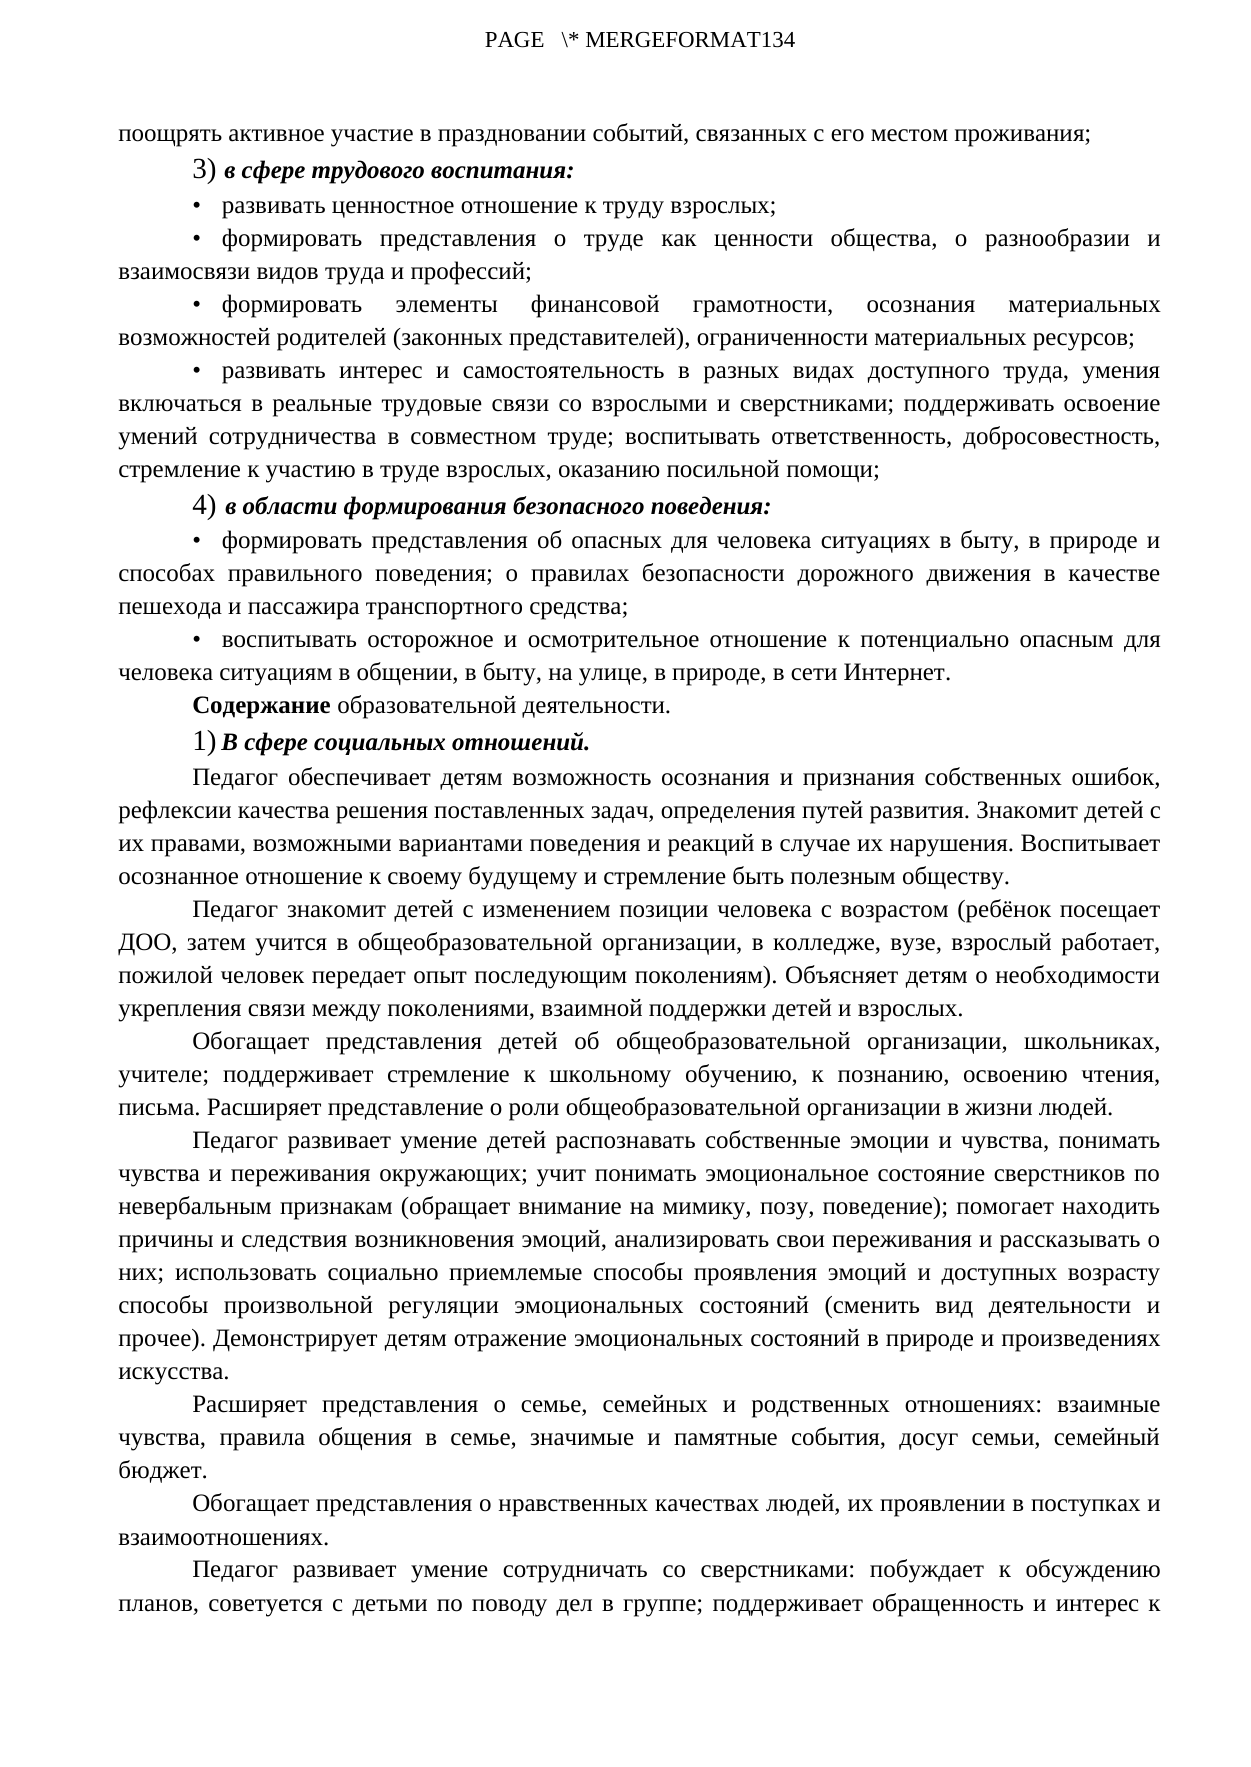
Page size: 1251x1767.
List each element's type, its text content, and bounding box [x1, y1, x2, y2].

list В сфере социальных отношений. [118, 723, 1161, 757]
list формировать представления о труде как ценности общества, о разнообразии и взаимосвязи видов труда и профессий; [118, 223, 1161, 284]
text Обогащает представления детей об общеобразовательной организации, школьниках, учителе; поддерживает стремление к школьному обучению, к познанию, освоению чтения, письма. Расширяет представление о роли общеобразовательной организации в жизни людей. [118, 1026, 1161, 1121]
text Расширяет представления о семье, семейных и родственных отношениях: взаимные чувства, правила общения в семье, значимые и памятные события, досуг семьи, семейный бюджет. [118, 1389, 1161, 1484]
list развивать интерес и самостоятельность в разных видах доступного труда, умения включаться в реальные трудовые связи со взрослыми и сверстниками; поддерживать освоение умений сотрудничества в совместном труде; воспитывать ответственность, добросовестность, стремление к участию в труде взрослых, оказанию посильной помощи; [118, 355, 1161, 483]
list в области формирования безопасного поведения: [118, 487, 1161, 520]
text Педагог развивает умение детей распознавать собственные эмоции и чувства, понимать чувства и переживания окружающих; учит понимать эмоциональное состояние сверстников по невербальным признакам (обращает внимание на мимику, позу, поведение); помогает находить причины и следствия возникновения эмоций, анализировать свои переживания и рассказывать о них; использовать социально приемлемые способы проявления эмоций и доступных возрасту способы произвольной регуляции эмоциональных состояний (сменить вид деятельности и прочее). Демонстрирует детям отражение эмоциональных состояний в природе и произведениях искусства. [118, 1125, 1161, 1385]
text Педагог обеспечивает детям возможность осознания и признания собственных ошибок, рефлексии качества решения поставленных задач, определения путей развития. Знакомит детей с их правами, возможными вариантами поведения и реакций в случае их нарушения. Воспитывает осознанное отношение к своему будущему и стремление быть полезным обществу. [118, 762, 1161, 890]
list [118, 118, 1161, 147]
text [118, 1554, 1161, 1616]
text Содержание образовательной деятельности. [192, 691, 1161, 719]
list воспитывать осторожное и осмотрительное отношение к потенциально опасным для человека ситуациям в общении, в быту, на улице, в природе, в сети Интернет. [118, 624, 1161, 686]
list формировать представления об опасных для человека ситуациях в быту, в природе и способах правильного поведения; о правилах безопасности дорожного движения в качестве пешехода и пассажира транспортного средства; [118, 525, 1161, 620]
text Обогащает представления о нравственных качествах людей, их проявлении в поступках и взаимоотношениях. [118, 1488, 1161, 1550]
list развивать ценностное отношение к труду взрослых; [118, 190, 1161, 218]
list формировать элементы финансовой грамотности, осознания материальных возможностей родителей (законных представителей), ограниченности материальных ресурсов; [118, 289, 1161, 351]
text Педагог знакомит детей с изменением позиции человека с возрастом (ребёнок посещает ДОО, затем учится в общеобразовательной организации, в колледже, вузе, взрослый работает, пожилой человек передает опыт последующим поколениям). Объясняет детям о необходимости укрепления связи между поколениями, взаимной поддержки детей и взрослых. [118, 894, 1161, 1022]
list в сфере трудового воспитания: [118, 151, 1161, 185]
